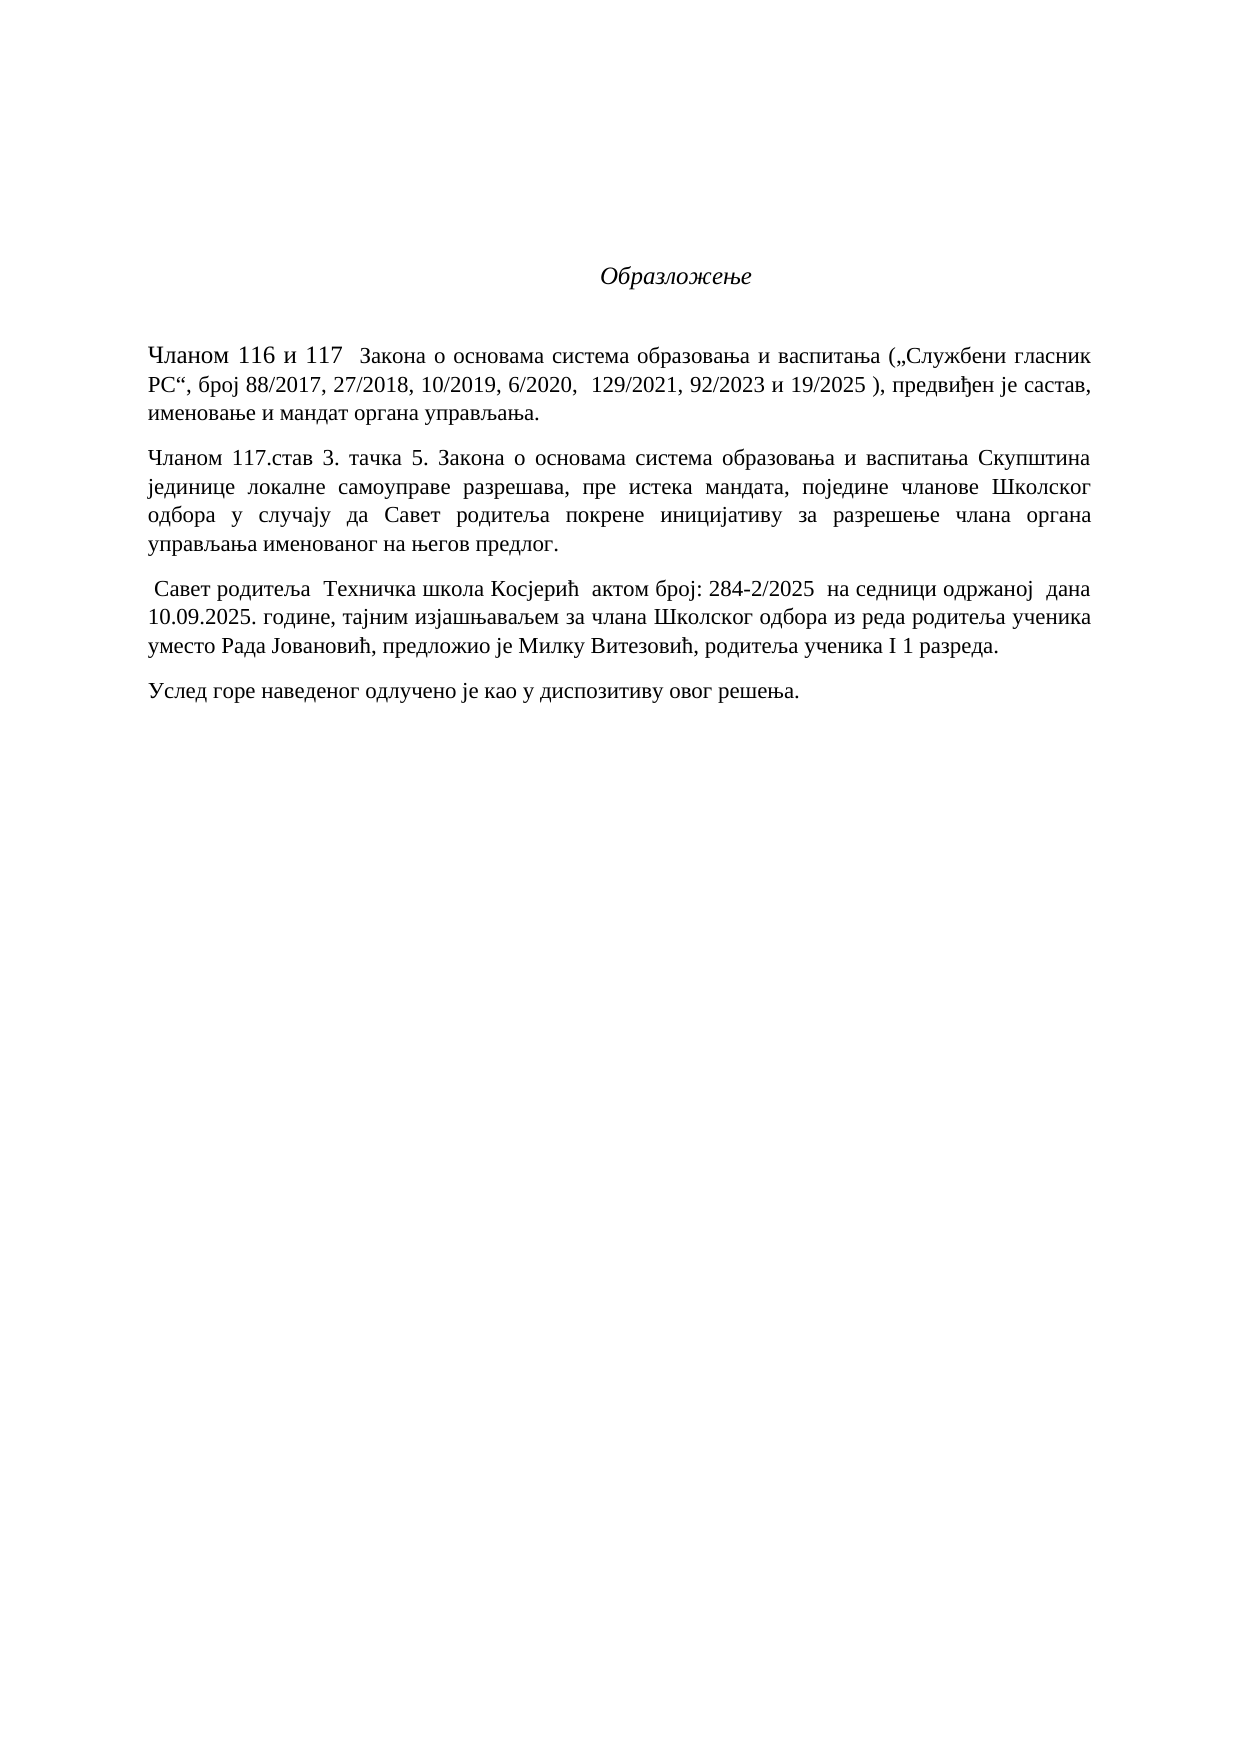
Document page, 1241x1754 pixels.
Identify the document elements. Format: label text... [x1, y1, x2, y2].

text Услед горе наведеног одлучено је као у диспозитиву овог решења. [148, 677, 1093, 703]
text Чланом 116 и 117 Закона о основама система образовања и васпитања („Службени гласник РС“, број 88/2017, 27/2018, 10/2019, 6/2020, 129/2021, 92/2023 и 19/2025 ), предвиђен је састав, именовање и мандат органа управљања. [148, 340, 1093, 426]
list Образложење [259, 261, 1093, 290]
text Чланом 117.став 3. тачка 5. Закона о основама система образовања и васпитања Скупштина јединице локалне самоуправе разрешава, пре истека мандата, поједине чланове Школског одбора у случају да Савет родитеља покрене иницијативу за разрешење члана органа управљања именованог на његов предлог. [148, 444, 1093, 556]
text Савет родитеља Техничка школа Косјерић актом број: 284-2/2025 на седници одржаној дана 10.09.2025. године, тајним изјашњаваљем за члана Школског одбора из реда родитеља ученика уместо Рада Јовановић, предложио је Милку Витезовић, родитеља ученика I 1 разреда. [148, 575, 1093, 658]
